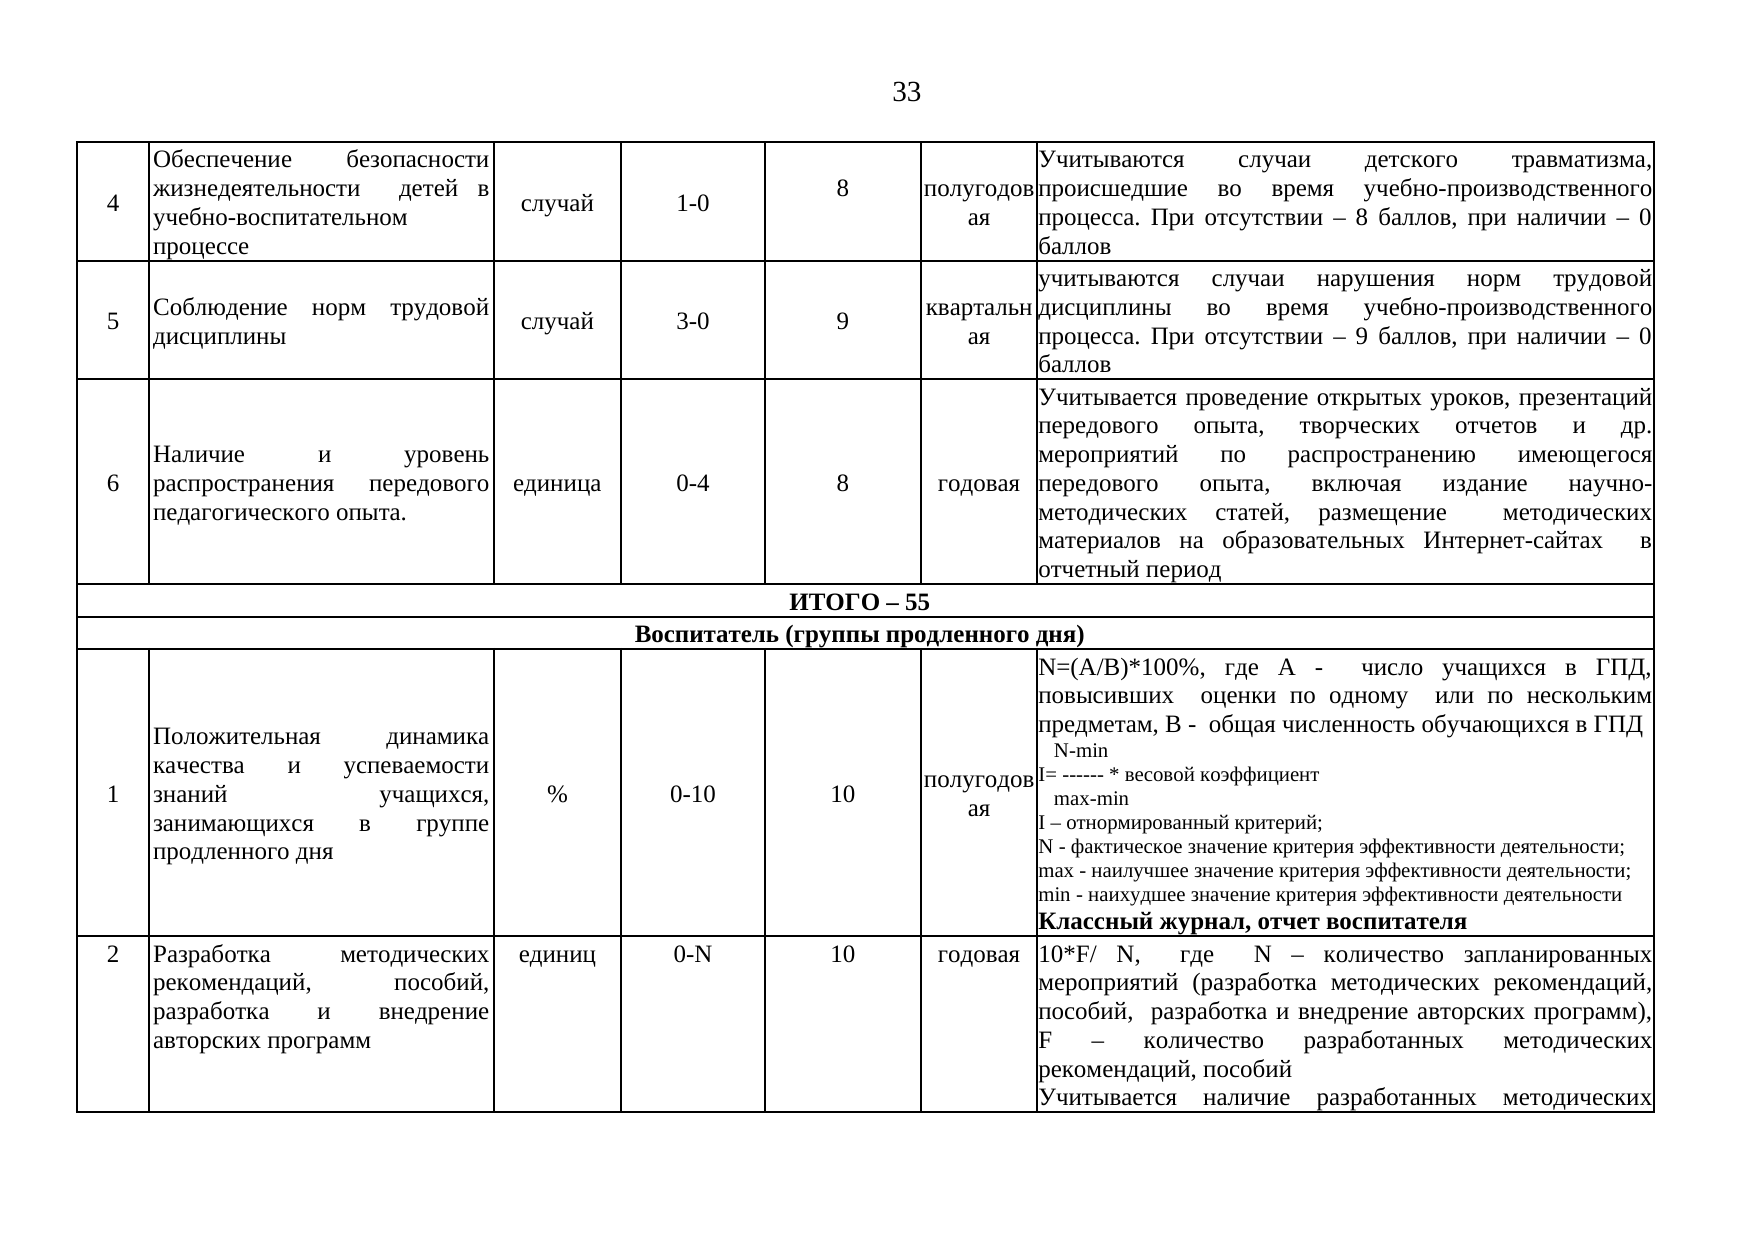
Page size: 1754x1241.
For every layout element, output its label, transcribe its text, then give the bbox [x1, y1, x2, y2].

table_cell 4 [78, 143, 148, 259]
table_cell 8 [766, 380, 920, 583]
table_cell единиц [495, 937, 620, 1111]
table_cell 0-N [622, 937, 764, 1111]
table_cell случай [495, 262, 620, 378]
table_cell 10 [766, 937, 920, 1111]
table_cell случай [495, 143, 620, 259]
table_cell 8 [766, 143, 920, 259]
table_cell Наличие и уровень распространения передового педагогического опыта. [150, 380, 493, 583]
table_cell 3-0 [622, 262, 764, 378]
table_cell Соблюдение норм трудовой дисциплины [150, 262, 493, 378]
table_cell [1038, 937, 1653, 1111]
table_cell Обеспечение безопасности жизнедеятельности детей в учебно-воспитательном процессе [150, 143, 493, 259]
table_cell Воспитатель (группы продленного дня) [78, 618, 1653, 648]
table_cell единица [495, 380, 620, 583]
table_cell 6 [78, 380, 148, 583]
table_cell полугодовая [922, 650, 1036, 935]
table_cell учитываются случаи нарушения норм трудовой дисциплины во время учебно-производственного процесса. При отсутствии – 9 баллов, при наличии – 0 баллов [1038, 262, 1653, 378]
table_cell 9 [766, 262, 920, 378]
table_cell полугодовая [922, 143, 1036, 259]
table_cell Положительная динамика качества и успеваемости знаний учащихся, занимающихся в группе продленного дня [150, 650, 493, 935]
table_cell Учитываются случаи детского травматизма, происшедшие во время учебно-производственного процесса. При отсутствии – 8 баллов, при наличии – 0 баллов [1038, 143, 1653, 259]
table_cell 10 [766, 650, 920, 935]
table_cell 5 [78, 262, 148, 378]
table_cell Учитывается проведение открытых уроков, презентаций передового опыта, творческих отчетов и др. мероприятий по распространению имеющегося передового опыта, включая издание научно-методических статей, размещение методических материалов на образовательных Интернет-сайтах в отчетный период [1038, 380, 1653, 583]
table_cell ИТОГО – 55 [78, 585, 1653, 616]
table_cell N=(А/В)*100%, где А - число учащихся в ГПД, повысивших оценки по одному или по нескольким предметам, В - общая численность обучающихся в ГПД N-min I= ------ * весовой коэффициент max-min I – отнормированный критерий; N - фактическое значение критерия эффективности деятельности; max - наилучшее значение критерия эффективности деятельности; min - наихудшее значение критерия эффективности деятельности Классный журнал, отчет воспитателя [1038, 650, 1653, 935]
table_cell годовая [922, 937, 1036, 1111]
table_cell 2 [78, 937, 148, 1111]
table_cell 0-4 [622, 380, 764, 583]
table_cell 0-10 [622, 650, 764, 935]
table_cell 1-0 [622, 143, 764, 259]
table_cell 1 [78, 650, 148, 935]
table_cell квартальная [922, 262, 1036, 378]
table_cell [150, 937, 493, 1111]
table_cell годовая [922, 380, 1036, 583]
table_cell % [495, 650, 620, 935]
